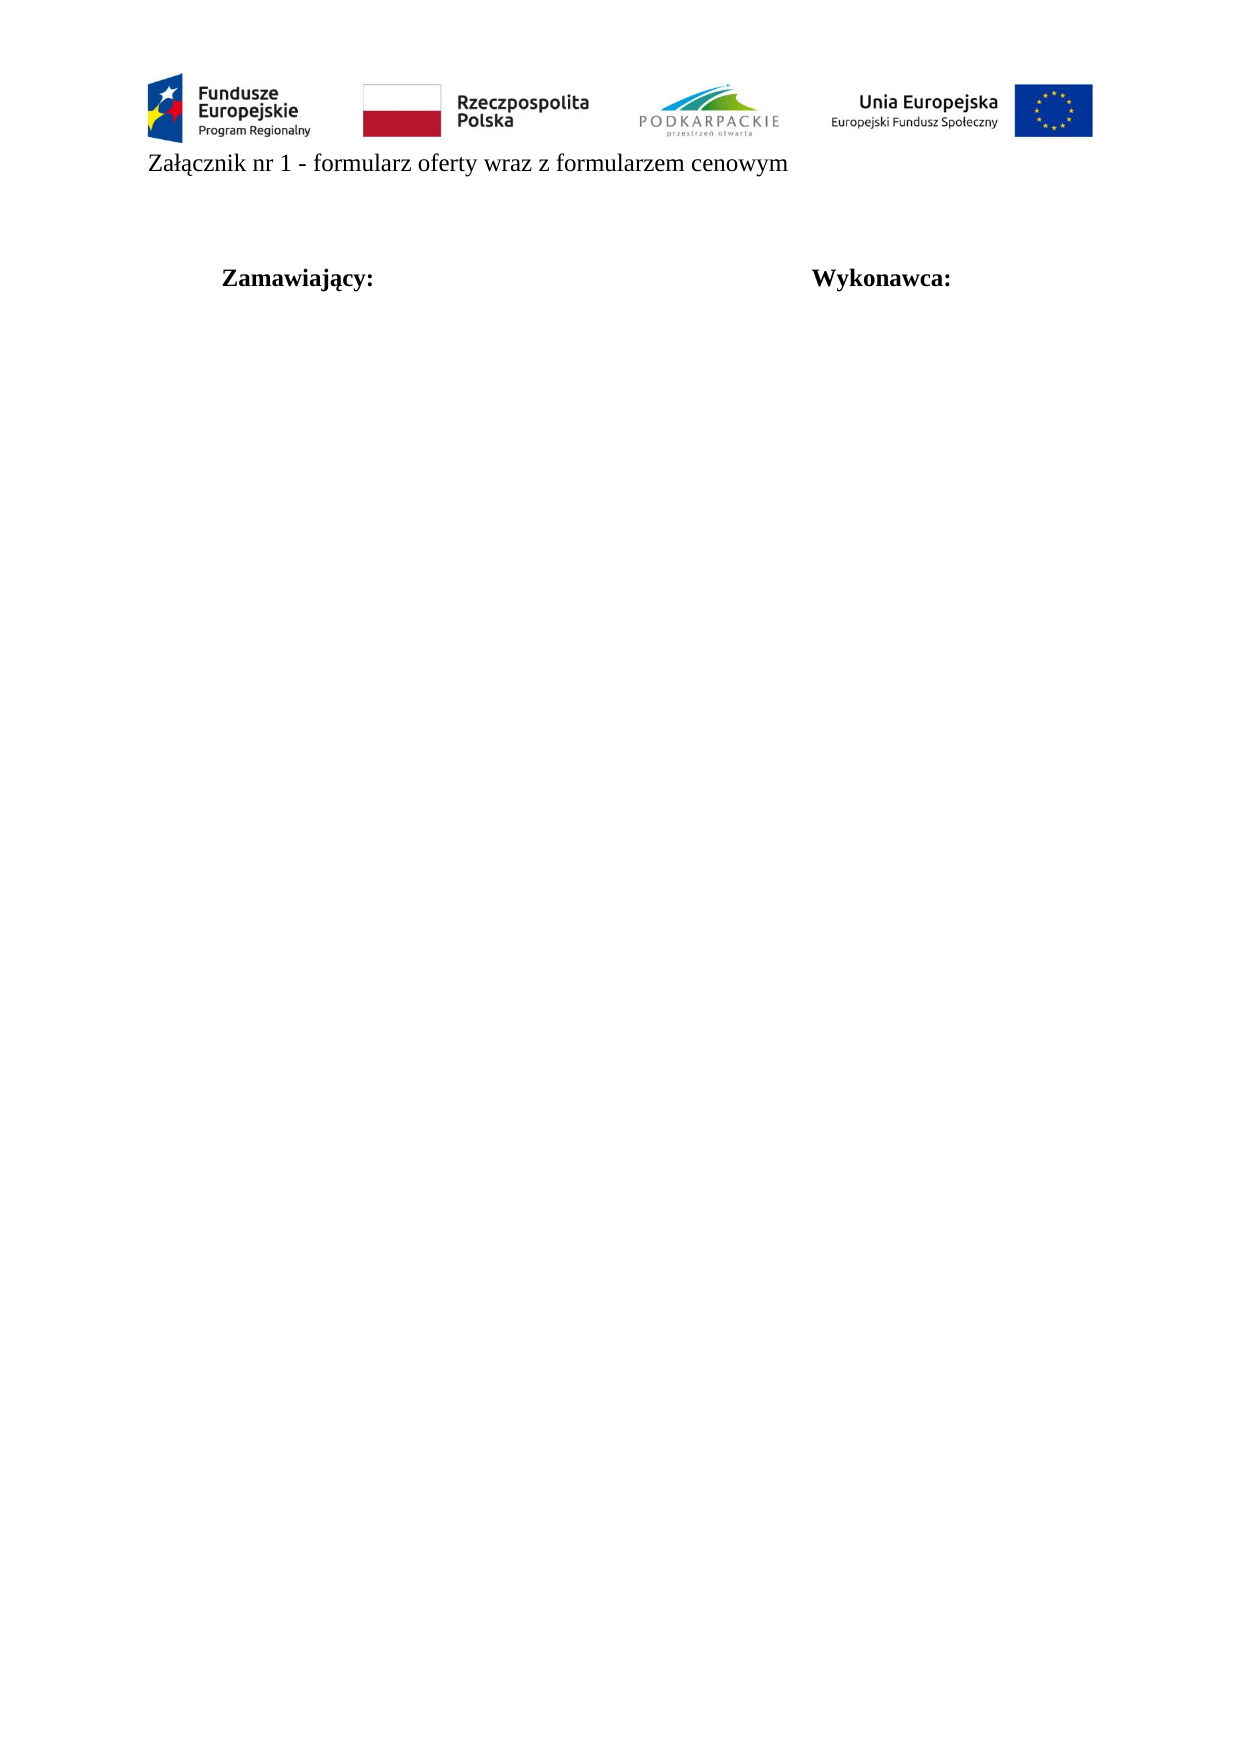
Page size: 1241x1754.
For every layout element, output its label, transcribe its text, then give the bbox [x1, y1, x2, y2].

text Załącznik nr 1 - formularz oferty wraz z formularzem cenowym [148, 148, 1093, 176]
picture [147, 73, 1093, 143]
text Zamawiający: Wykonawca: [148, 263, 1093, 291]
